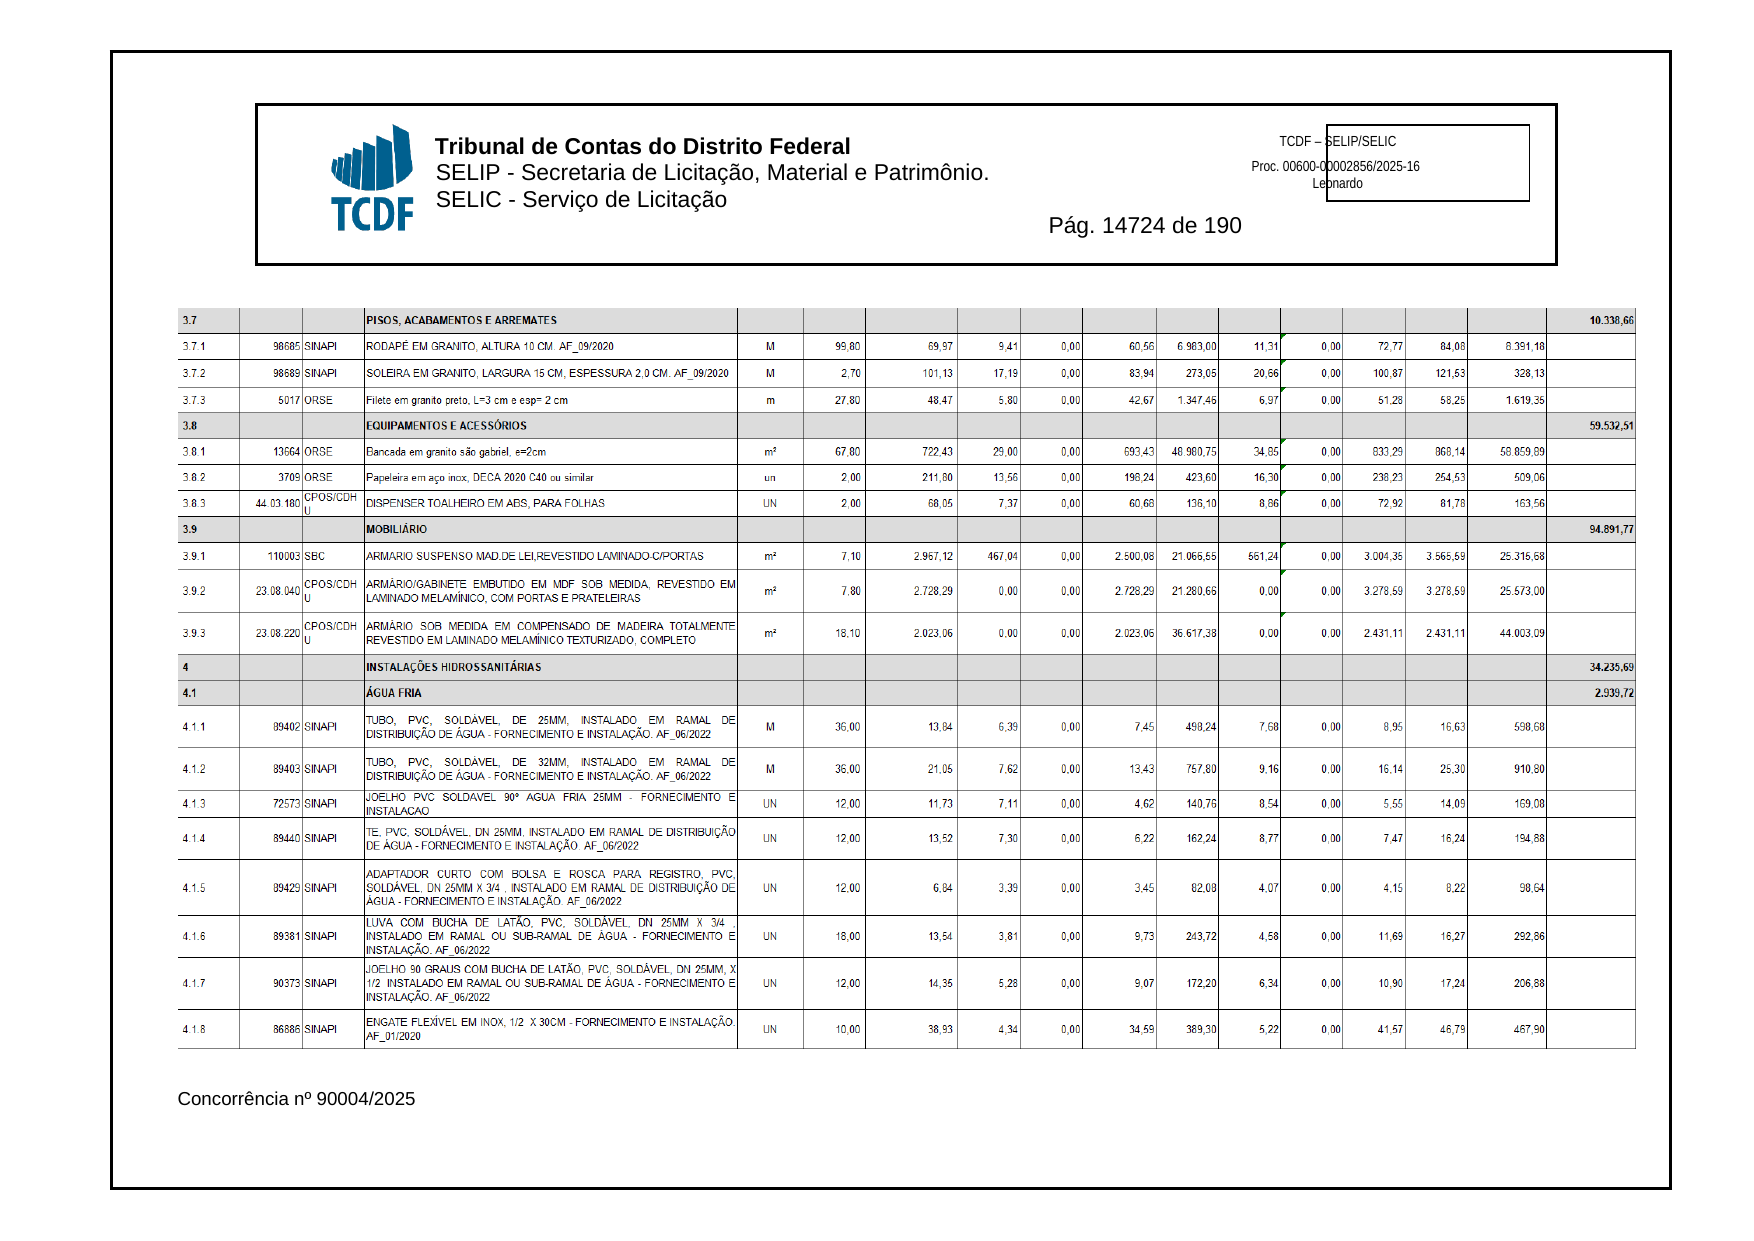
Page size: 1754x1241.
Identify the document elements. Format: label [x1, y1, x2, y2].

picture [322, 121, 417, 231]
picture [177, 307, 1636, 1049]
picture [381, 204, 388, 224]
